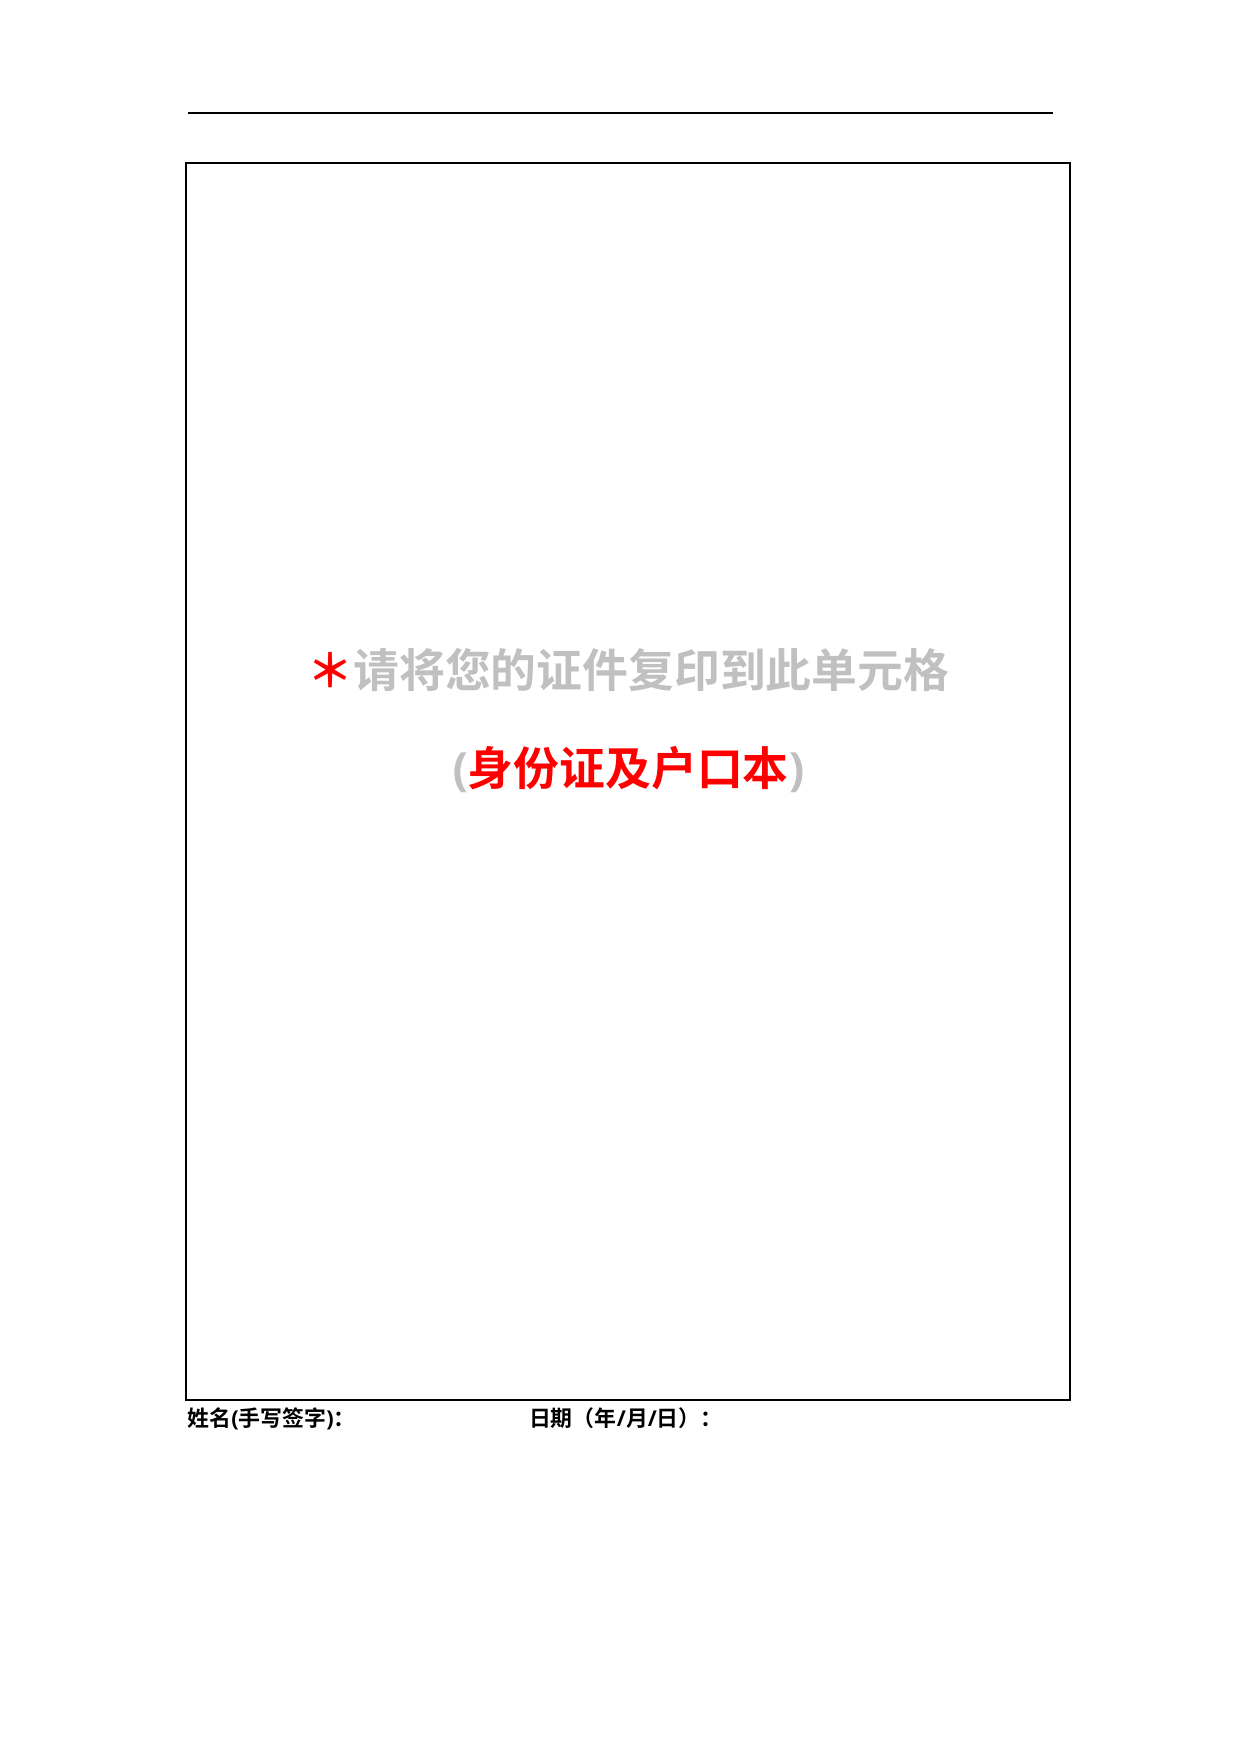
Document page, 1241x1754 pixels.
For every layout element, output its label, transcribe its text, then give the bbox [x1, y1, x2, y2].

text 姓名(手写签字)： 日期（年/月/日）： [187, 1401, 1009, 1434]
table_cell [187, 164, 1069, 1399]
